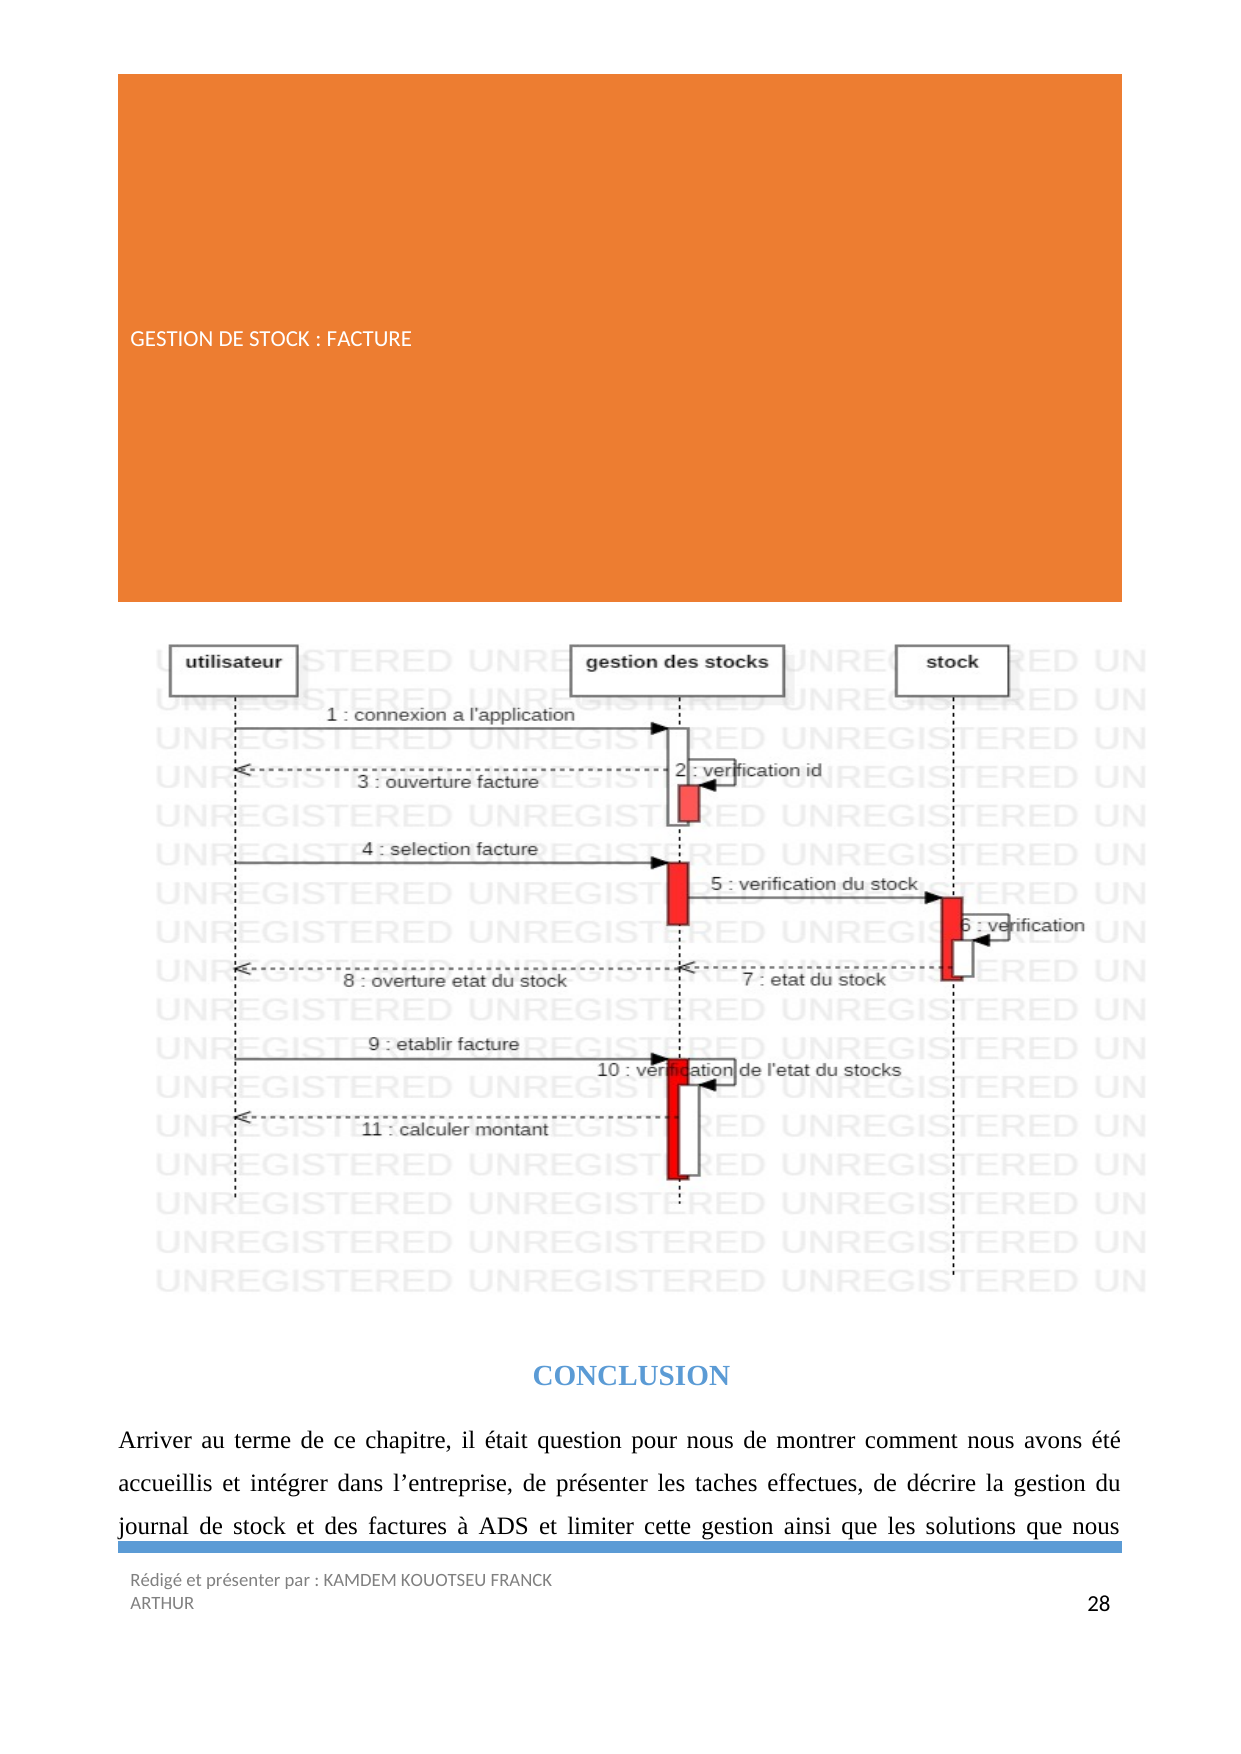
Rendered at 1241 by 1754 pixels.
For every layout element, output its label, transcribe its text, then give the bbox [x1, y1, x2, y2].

text Arriver au terme de ce chapitre, il était question pour nous de montrer comment nous avons été accueillis et intégrer dans l’entreprise, de présenter les taches effectues, de décrire la gestion du journal de stock et des factures à ADS et limiter cette gestion ainsi que les solutions que nous proposons à ADS pour résoudre ce problème. Bien que nous n’ayons que parcourue trois services à ADS, en plus de cinq mois, nous pensons que la gestion de stock peut atteindre une meilleure performance grâce à un logiciel qui va permettre la gestion de stock et des factures. Pour cela nous effectuons au préalable une modélisation du système. [118, 1425, 1122, 1540]
list CONCLUSION [532, 1358, 1122, 1391]
picture [155, 633, 1147, 1328]
